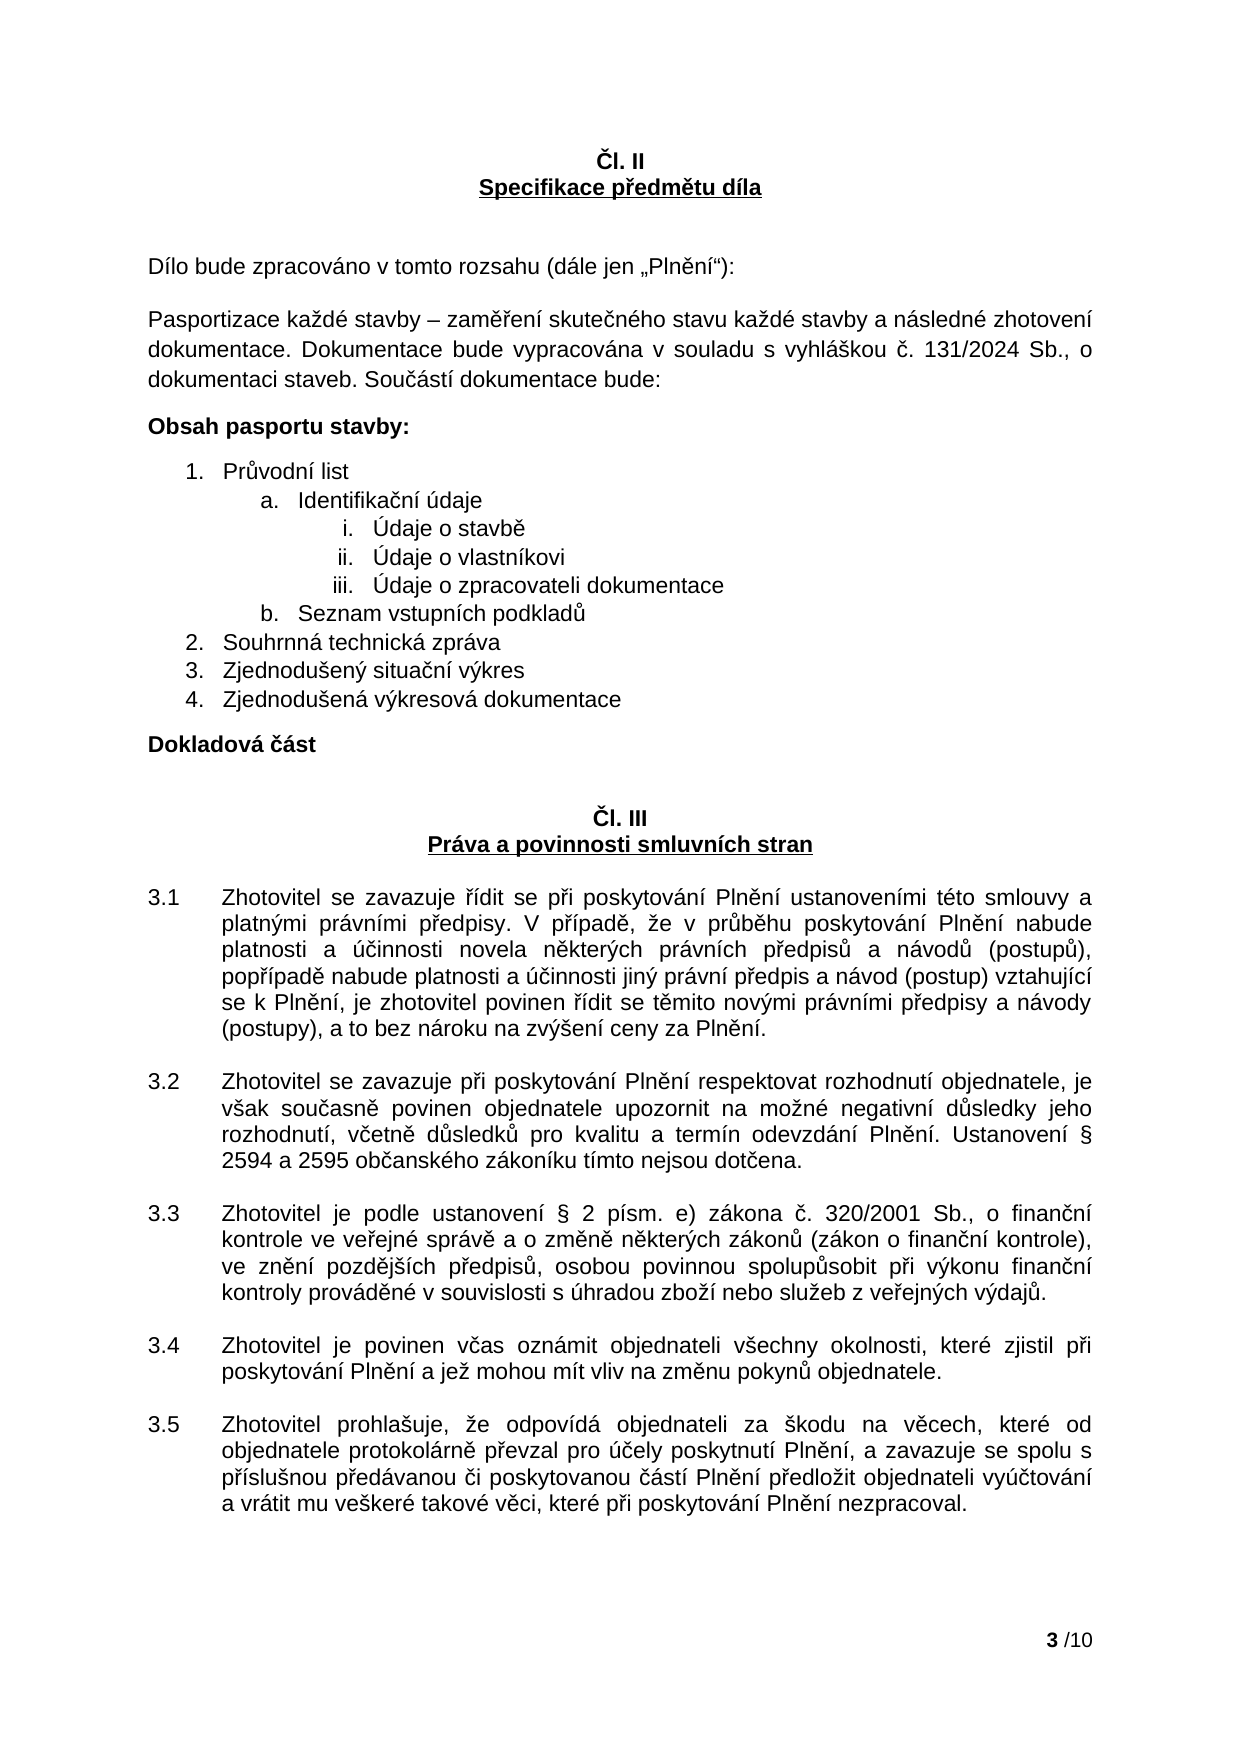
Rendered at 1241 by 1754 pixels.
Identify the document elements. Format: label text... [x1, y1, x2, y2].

list Zjednodušený situační výkres [185, 657, 1093, 683]
text Čl. II [148, 148, 1093, 174]
list Údaje o stavbě [354, 515, 1093, 541]
text 3.4 Zhotovitel je povinen včas oznámit objednateli všechny okolnosti, které zjistil při poskytování Plnění a jež mohou mít vliv na změnu pokynů objednatele. [148, 1332, 1093, 1384]
text Dokladová část [148, 731, 1093, 757]
text Obsah pasportu stavby: [148, 413, 1093, 439]
text Čl. III [148, 804, 1093, 831]
text Práva a povinnosti smluvních stran [148, 831, 1093, 857]
text Dílo bude zpracováno v tomto rozsahu (dále jen „Plnění“): [148, 253, 1093, 279]
list Údaje o zpracovateli dokumentace [354, 572, 1093, 598]
list Seznam vstupních podkladů [260, 600, 1093, 627]
list Průvodní list [185, 458, 1093, 484]
text 3.2 Zhotovitel se zavazuje při poskytování Plnění respektovat rozhodnutí objednatele, je však současně povinen objednatele upozornit na možné negativní důsledky jeho rozhodnutí, včetně důsledků pro kvalitu a termín odevzdání Plnění. Ustanovení § 2594 a 2595 občanského zákoníku tímto nejsou dotčena. [148, 1068, 1093, 1173]
list Identifikační údaje [260, 487, 1093, 513]
list Údaje o vlastníkovi [354, 543, 1093, 570]
text Specifikace předmětu díla [148, 174, 1093, 200]
text 3.3 Zhotovitel je podle ustanovení § 2 písm. e) zákona č. 320/2001 Sb., o finanční kontrole ve veřejné správě a o změně některých zákonů (zákon o finanční kontrole), ve znění pozdějších předpisů, osobou povinnou spolupůsobit při výkonu finanční kontroly prováděné v souvislosti s úhradou zboží nebo služeb z veřejných výdajů. [148, 1200, 1093, 1305]
text 3.1 Zhotovitel se zavazuje řídit se při poskytování Plnění ustanoveními této smlouvy a platnými právními předpisy. V případě, že v průběhu poskytování Plnění nabude platnosti a účinnosti novela některých právních předpisů a návodů (postupů), popřípadě nabude platnosti a účinnosti jiný právní předpis a návod (postup) vztahující se k Plnění, je zhotovitel povinen řídit se těmito novými právními předpisy a návody (postupy), a to bez nároku na zvýšení ceny za Plnění. [148, 884, 1093, 1042]
list Zjednodušená výkresová dokumentace [185, 686, 1093, 712]
text Pasportizace každé stavby – zaměření skutečného stavu každé stavby a následné zhotovení dokumentace. Dokumentace bude vypracována v souladu s vyhláškou č. 131/2024 Sb., o dokumentaci staveb. Součástí dokumentace bude: [148, 306, 1093, 392]
text 3.5 Zhotovitel prohlašuje, že odpovídá objednateli za škodu na věcech, které od objednatele protokolárně převzal pro účely poskytnutí Plnění, a zavazuje se spolu s příslušnou předávanou či poskytovanou částí Plnění předložit objednateli vyúčtování a vrátit mu veškeré takové věci, které při poskytování Plnění nezpracoval. [148, 1411, 1093, 1516]
list Souhrnná technická zpráva [185, 629, 1093, 655]
